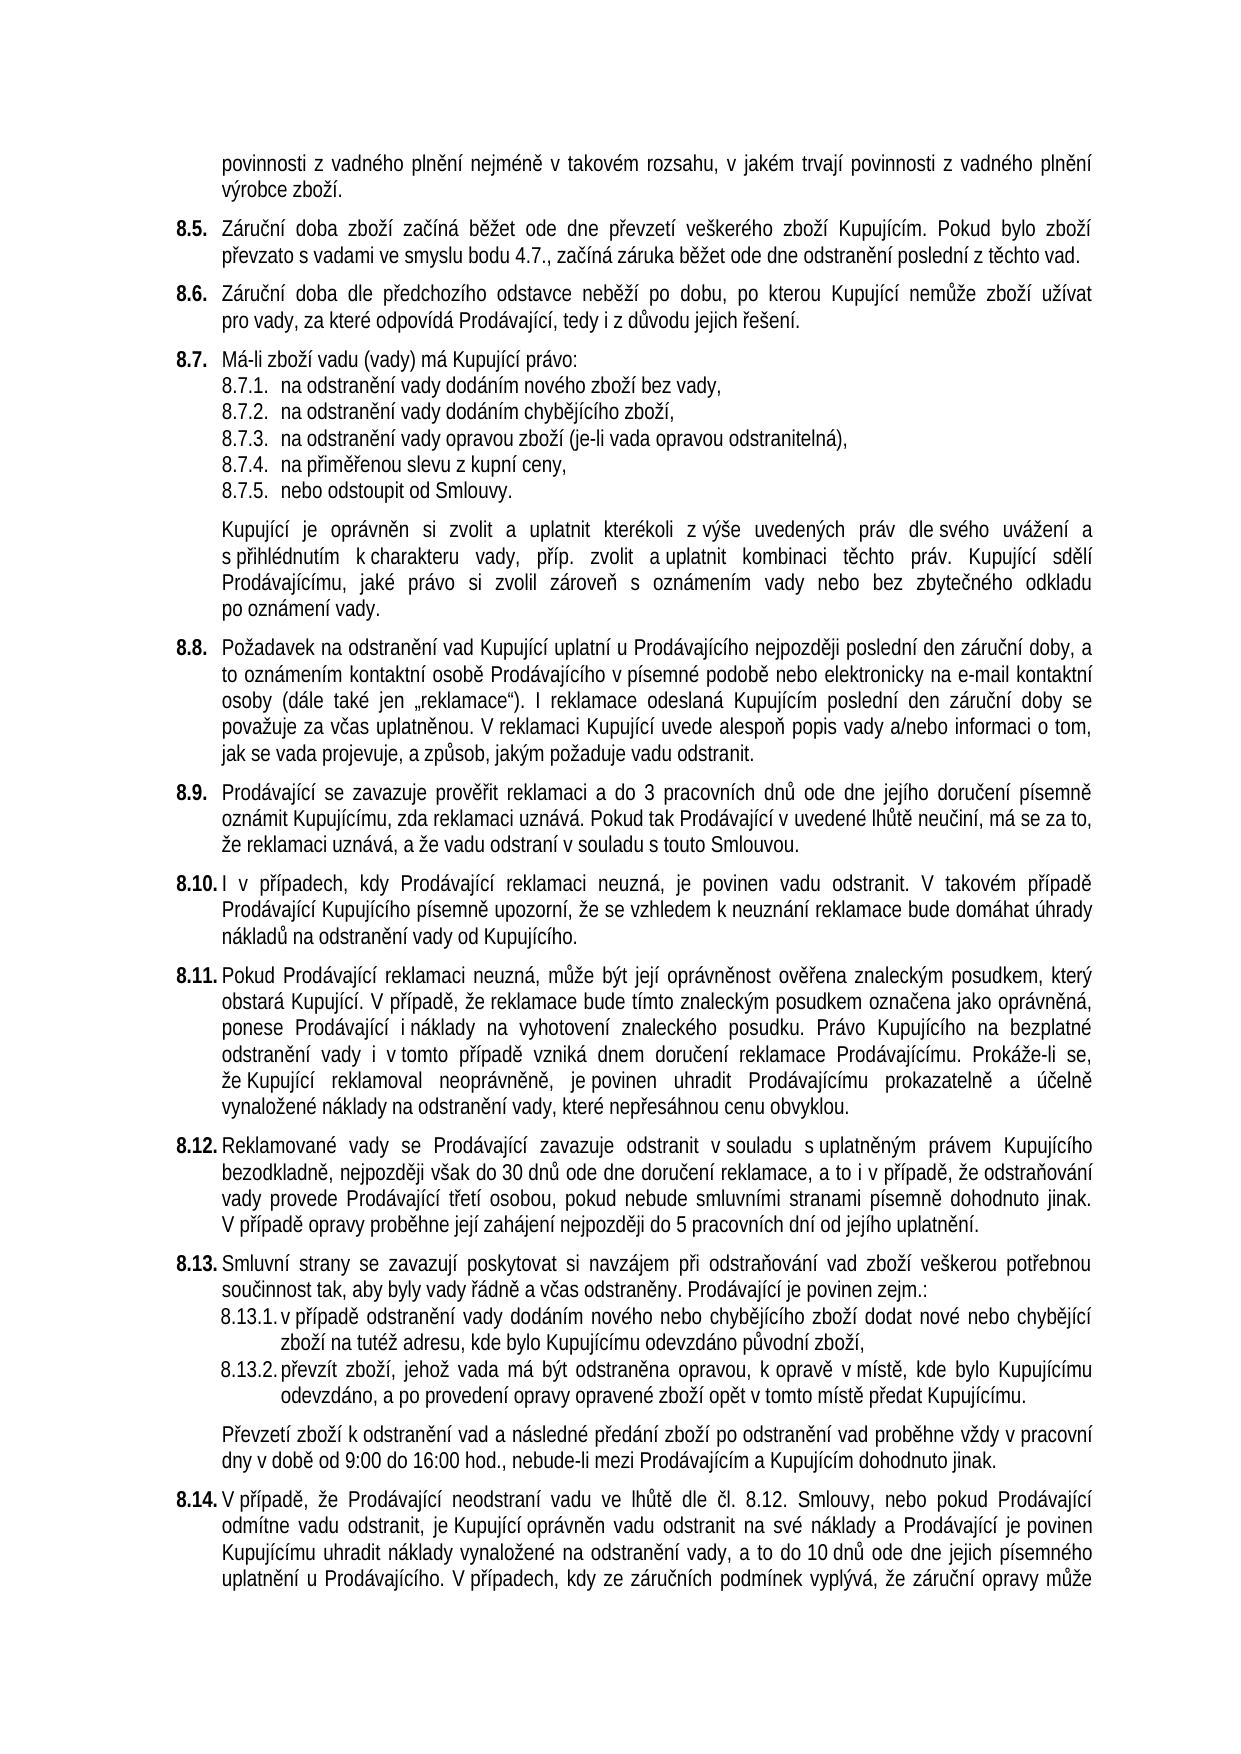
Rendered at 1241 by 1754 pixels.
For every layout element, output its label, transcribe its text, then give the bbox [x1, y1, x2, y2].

list Pokud Prodávající reklamaci neuzná, může být její oprávněnost ověřena znaleckým posudkem, který obstará Kupující. V případě, že reklamace bude tímto znaleckým posudkem označena jako oprávněná, ponese Prodávající i náklady na vyhotovení znaleckého posudku. Právo Kupujícího na bezplatné odstranění vady i v tomto případě vzniká dnem doručení reklamace Prodávajícímu. Prokáže-li se, že Kupující reklamoval neoprávněně, je povinen uhradit Prodávajícímu prokazatelně a účelně vynaložené náklady na odstranění vady, které nepřesáhnou cenu obvyklou. [176, 962, 1092, 1120]
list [176, 150, 1092, 203]
list Smluvní strany se zavazují poskytovat si navzájem při odstraňování vad zboží veškerou potřebnou součinnost tak, aby byly vady řádně a včas odstraněny. Prodávající je povinen zejm.: [176, 1250, 1092, 1303]
list nebo odstoupit od Smlouvy. [222, 477, 1092, 504]
list převzít zboží, jehož vada má být odstraněna opravou, k opravě v místě, kde bylo Kupujícímu odevzdáno, a po provedení opravy opravené zboží opět v tomto místě předat Kupujícímu. [220, 1356, 1092, 1408]
list Má-li zboží vadu (vady) má Kupující právo: [176, 346, 1092, 372]
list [176, 1486, 1092, 1591]
list na odstranění vady dodáním nového zboží bez vady, [222, 372, 1092, 398]
list v případě odstranění vady dodáním nového nebo chybějícího zboží dodat nové nebo chybějící zboží na tutéž adresu, kde bylo Kupujícímu odevzdáno původní zboží, [220, 1303, 1092, 1356]
list Požadavek na odstranění vad Kupující uplatní u Prodávajícího nejpozději poslední den záruční doby, a to oznámením kontaktní osobě Prodávajícího v písemné podobě nebo elektronicky na e-mail kontaktní osoby (dále také jen „reklamace“). I reklamace odeslaná Kupujícím poslední den záruční doby se považuje za včas uplatněnou. V reklamaci Kupující uvede alespoň popis vady a/nebo informaci o tom, jak se vada projevuje, a způsob, jakým požaduje vadu odstranit. [176, 634, 1092, 766]
list Reklamované vady se Prodávající zavazuje odstranit v souladu s uplatněným právem Kupujícího bezodkladně, nejpozději však do 30 dnů ode dne doručení reklamace, a to i v případě, že odstraňování vady provede Prodávající třetí osobou, pokud nebude smluvními stranami písemně dohodnuto jinak. V případě opravy proběhne její zahájení nejpozději do 5 pracovních dní od jejího uplatnění. [176, 1132, 1092, 1238]
text Kupující je oprávněn si zvolit a uplatnit kterékoli z výše uvedených práv dle svého uvážení a s přihlédnutím k charakteru vady, příp. zvolit a uplatnit kombinaci těchto práv. Kupující sdělí Prodávajícímu, jaké právo si zvolil zároveň s oznámením vady nebo bez zbytečného odkladu po oznámení vady. [221, 516, 1092, 622]
list I v případech, kdy Prodávající reklamaci neuzná, je povinen vadu odstranit. V takovém případě Prodávající Kupujícího písemně upozorní, že se vzhledem k neuznání reklamace bude domáhat úhrady nákladů na odstranění vady od Kupujícího. [176, 870, 1092, 949]
list Záruční doba dle předchozího odstavce neběží po dobu, po kterou Kupující nemůže zboží užívat pro vady, za které odpovídá Prodávající, tedy i z důvodu jejich řešení. [176, 280, 1092, 333]
list na odstranění vady dodáním chybějícího zboží, [222, 398, 1092, 425]
list Prodávající se zavazuje prověřit reklamaci a do 3 pracovních dnů ode dne jejího doručení písemně oznámit Kupujícímu, zda reklamaci uznává. Pokud tak Prodávající v uvedené lhůtě neučiní, má se za to, že reklamaci uznává, a že vadu odstraní v souladu s touto Smlouvou. [176, 778, 1092, 857]
text Převzetí zboží k odstranění vad a následné předání zboží po odstranění vad proběhne vždy v pracovní dny v době od 9:00 do 16:00 hod., nebude-li mezi Prodávajícím a Kupujícím dohodnuto jinak. [176, 1421, 1092, 1473]
list Záruční doba zboží začíná běžet ode dne převzetí veškerého zboží Kupujícím. Pokud bylo zboží převzato s vadami ve smyslu bodu 4.7., začíná záruka běžet ode dne odstranění poslední z těchto vad. [176, 215, 1092, 268]
list na odstranění vady opravou zboží (je-li vada opravou odstranitelná), [222, 425, 1092, 451]
list na přiměřenou slevu z kupní ceny, [222, 451, 1092, 477]
